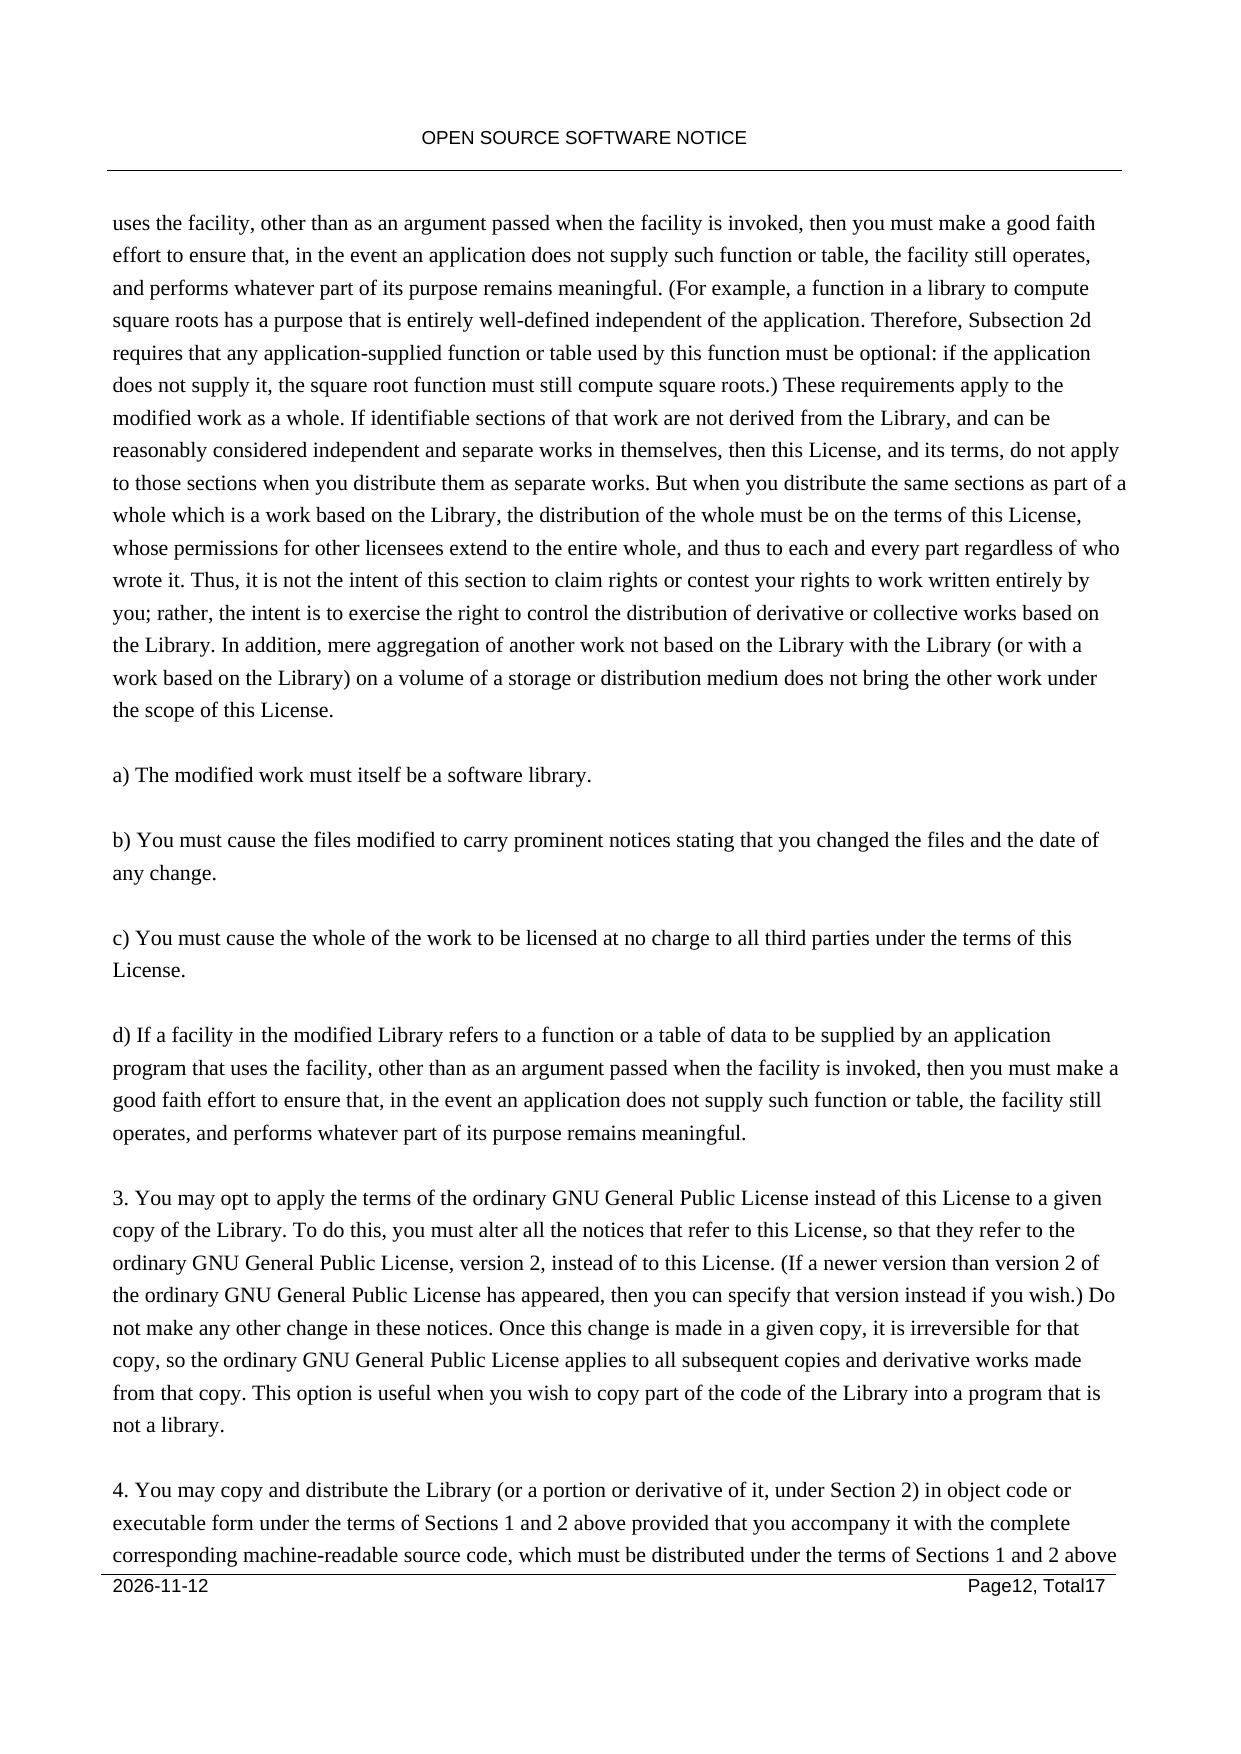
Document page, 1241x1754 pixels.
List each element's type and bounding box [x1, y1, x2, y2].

text [112, 206, 1128, 1571]
